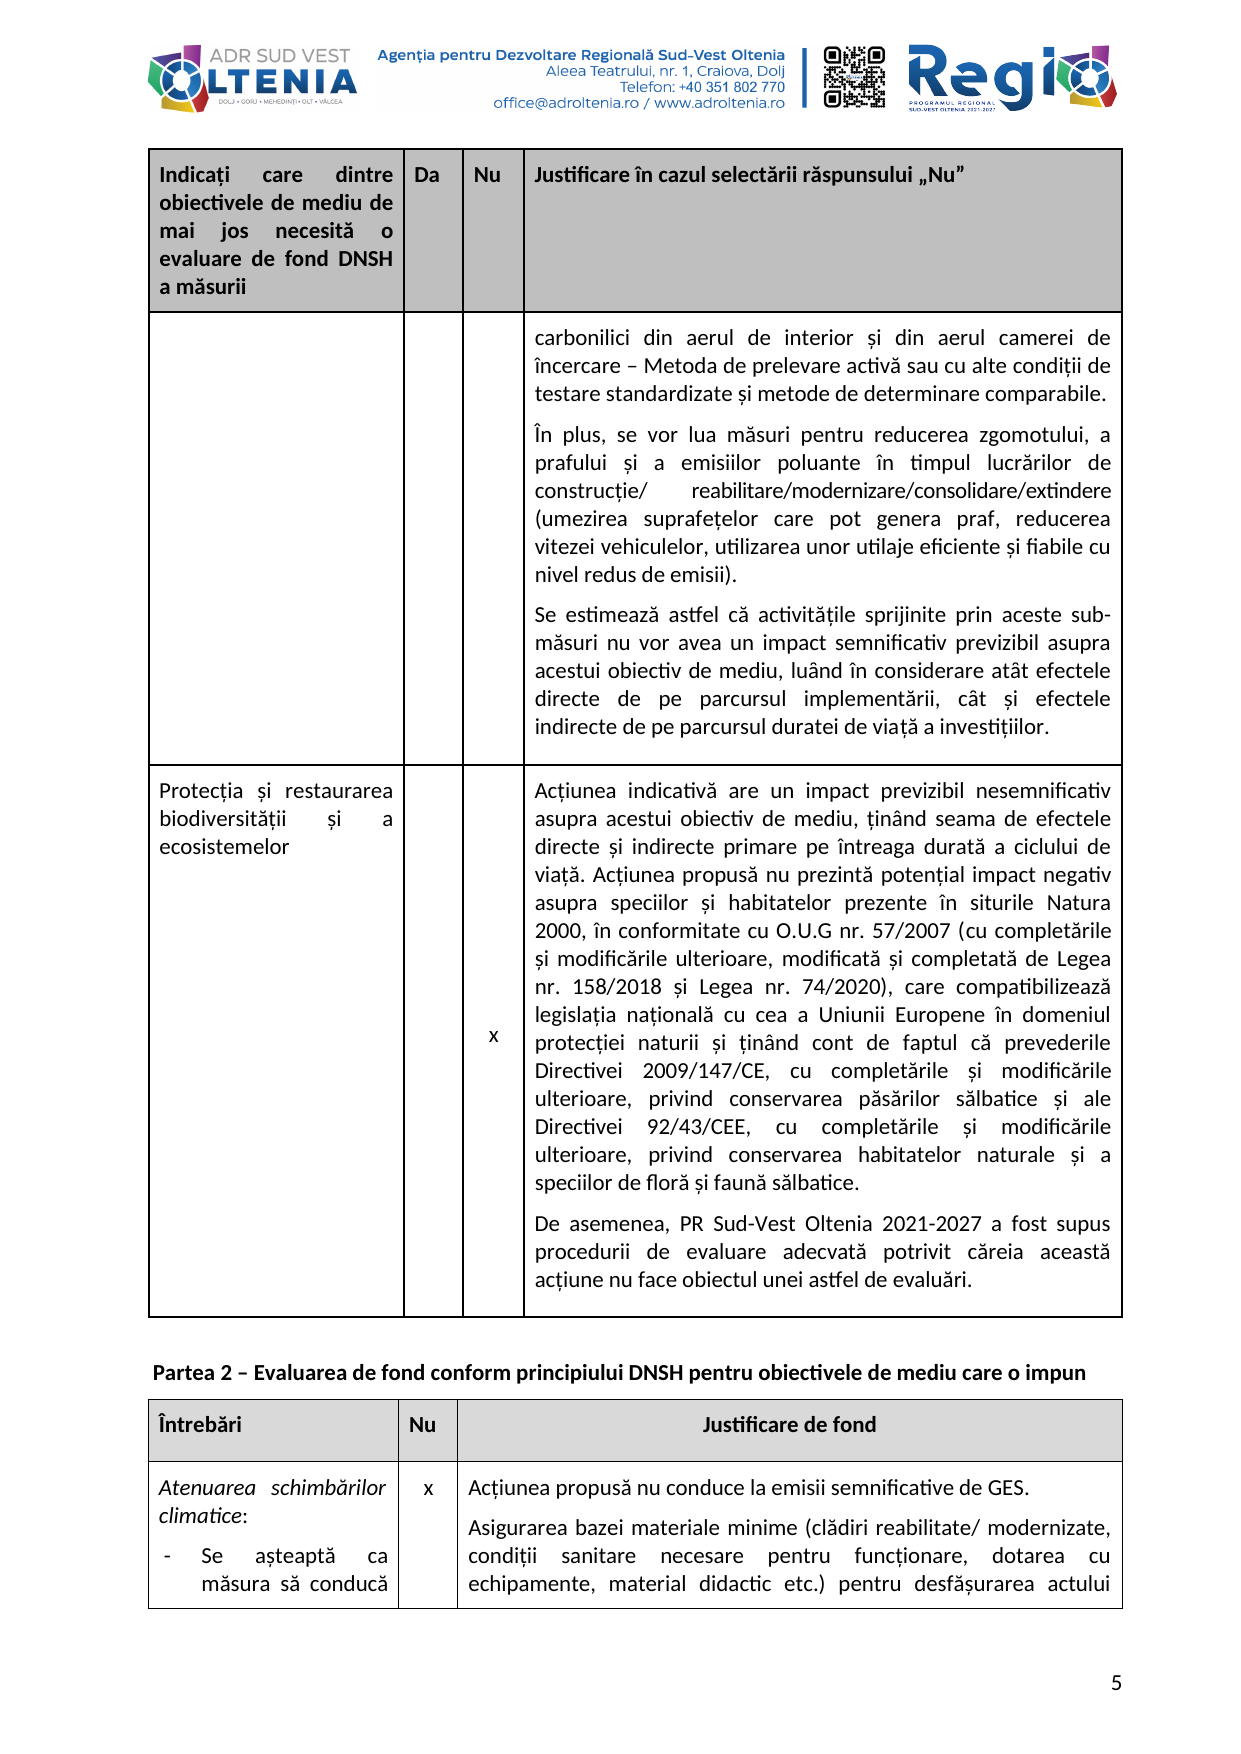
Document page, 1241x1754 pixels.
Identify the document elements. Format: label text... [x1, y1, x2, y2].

table_cell [405, 766, 462, 1316]
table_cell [150, 313, 403, 763]
table_header Întrebări [149, 1400, 398, 1461]
table_header Nu [464, 150, 523, 311]
table_header Indicați care dintre obiectivele de mediu de mai jos necesită o evaluare de fond DNSH a măsurii [150, 150, 403, 311]
table_header Justificare de fond [458, 1400, 1122, 1461]
table_cell Acțiunea indicativă are un impact previzibil nesemnificativ asupra acestui obiectiv de mediu, ținând seama de efectele directe și indirecte primare pe întreaga durată a ciclului de viață. Acțiunea propusă nu prezintă potențial impact negativ asupra speciilor și habitatelor prezente în siturile Natura 2000, în conformitate cu O.U.G nr. 57/2007 (cu completările și modificările ulterioare, modificată și completată de Legea nr. 158/2018 și Legea nr. 74/2020), care compatibilizează legislația națională cu cea a Uniunii Europene în domeniul protecției naturii și ținând cont de faptul că prevederile Directivei 2009/147/CE, cu completările și modificările ulterioare, privind conservarea păsărilor sălbatice și ale Directivei 92/43/CEE, cu completările și modificările ulterioare, privind conservarea habitatelor naturale și a speciilor de floră și faună sălbatice. De asemenea, PR Sud-Vest Oltenia 2021-2027 a fost supus procedurii de evaluare adecvată potrivit căreia această acțiune nu face obiectul unei astfel de evaluări. [525, 766, 1121, 1316]
table_header Nu [399, 1400, 457, 1461]
picture [907, 44, 1118, 114]
table_header Da [405, 150, 462, 311]
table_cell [458, 1462, 1122, 1608]
text Partea 2 – Evaluarea de fond conform principiului DNSH pentru obiectivele de mediu care o impun [153, 1358, 1122, 1386]
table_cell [525, 313, 1121, 763]
table_cell x [464, 766, 523, 1316]
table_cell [149, 1462, 398, 1608]
picture [147, 44, 358, 114]
table_cell x [464, 313, 523, 763]
table_cell Protecția și restaurarea biodiversității și a ecosistemelor [150, 766, 403, 1316]
table_cell [405, 313, 462, 763]
picture [375, 44, 890, 114]
table_cell x [399, 1462, 457, 1608]
table_header Justificare în cazul selectării răspunsului „Nu” [525, 150, 1121, 311]
